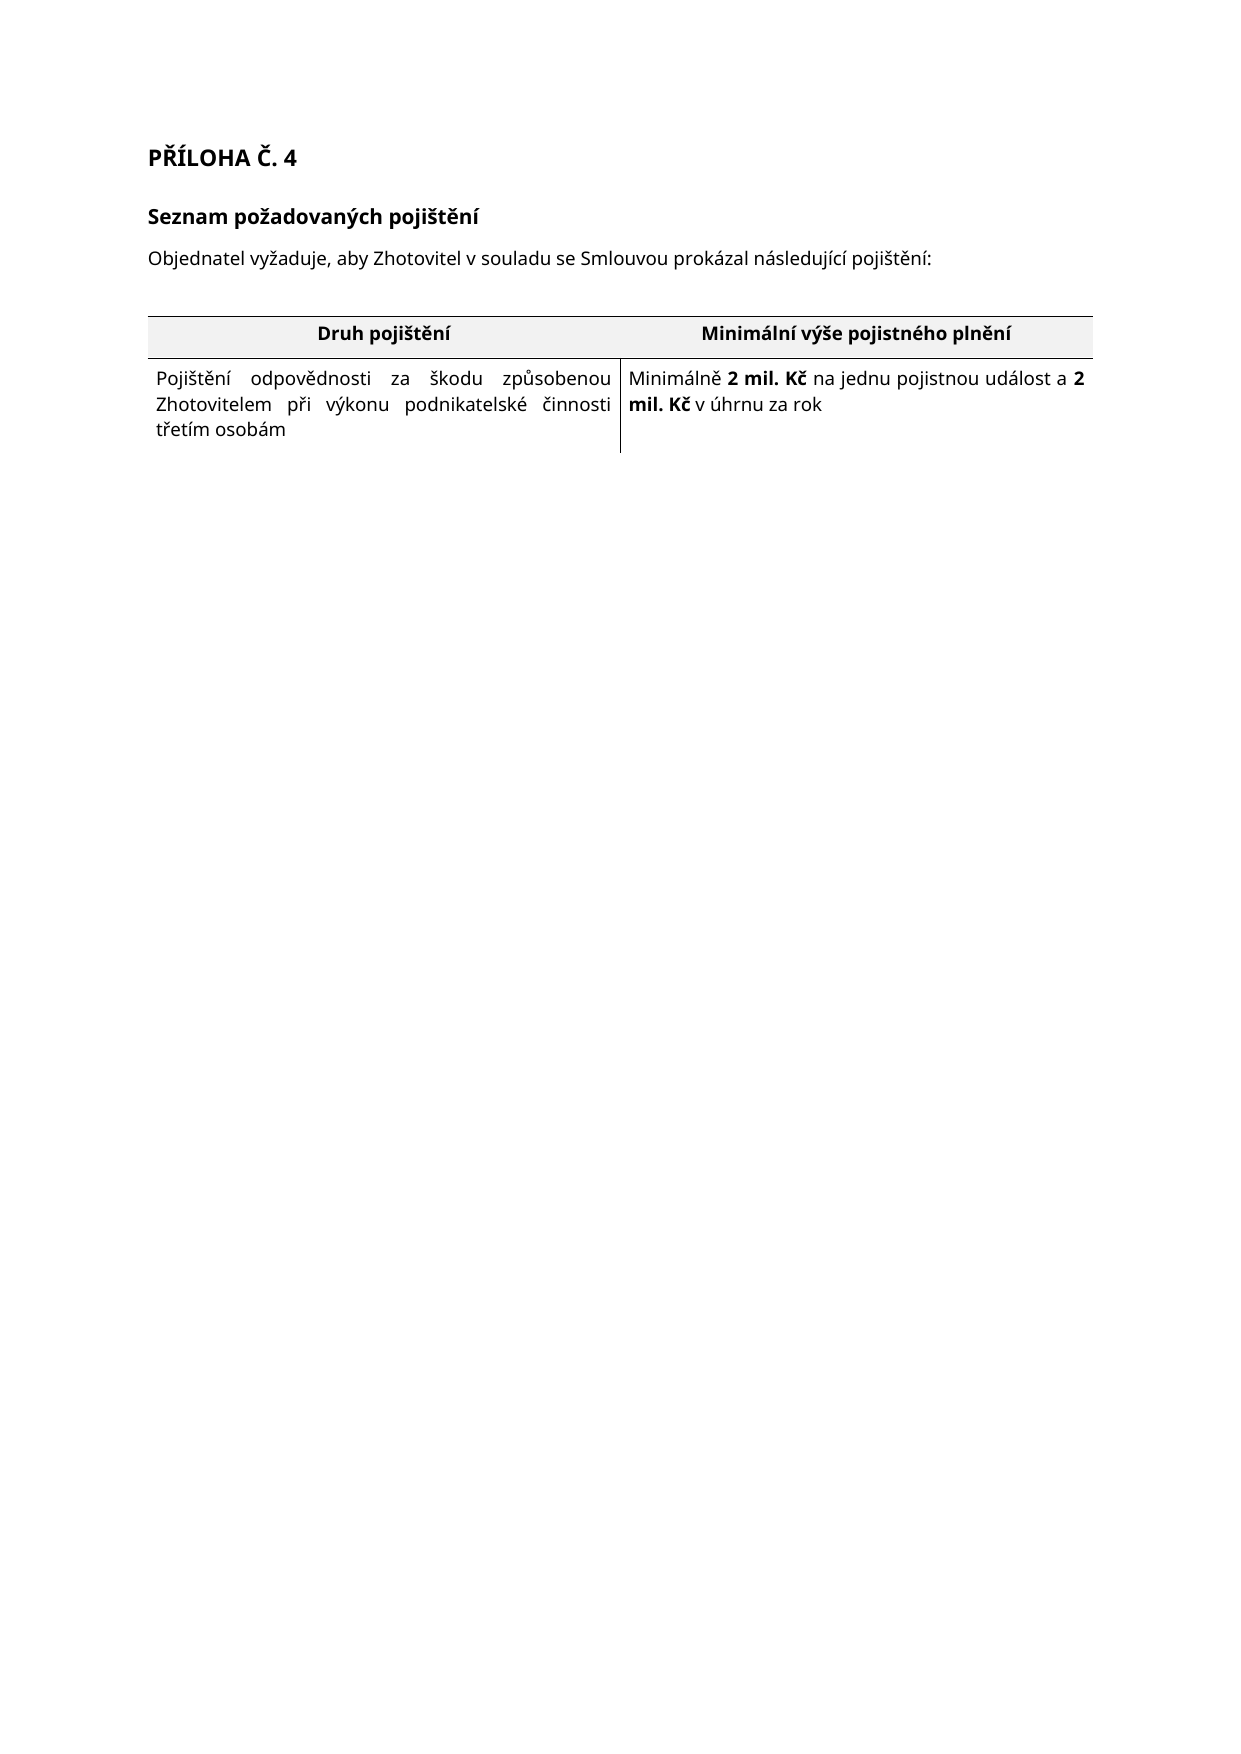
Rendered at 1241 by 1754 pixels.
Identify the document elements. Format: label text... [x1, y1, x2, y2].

text Objednatel vyžaduje, aby Zhotovitel v souladu se Smlouvou prokázal následující pojištění: [148, 246, 1093, 271]
table_header Druh pojištění [148, 317, 620, 357]
table_cell Minimálně 2 mil. Kč na jednu pojistnou událost a 2 mil. Kč v úhrnu za rok [621, 359, 1093, 452]
text Příloha č. 4 [148, 142, 1093, 174]
table_header Minimální výše pojistného plnění [620, 317, 1093, 357]
table_cell Pojištění odpovědnosti za škodu způsobenou Zhotovitelem při výkonu podnikatelské činnosti třetím osobám [148, 359, 620, 452]
text Seznam požadovaných pojištění [148, 202, 1093, 230]
